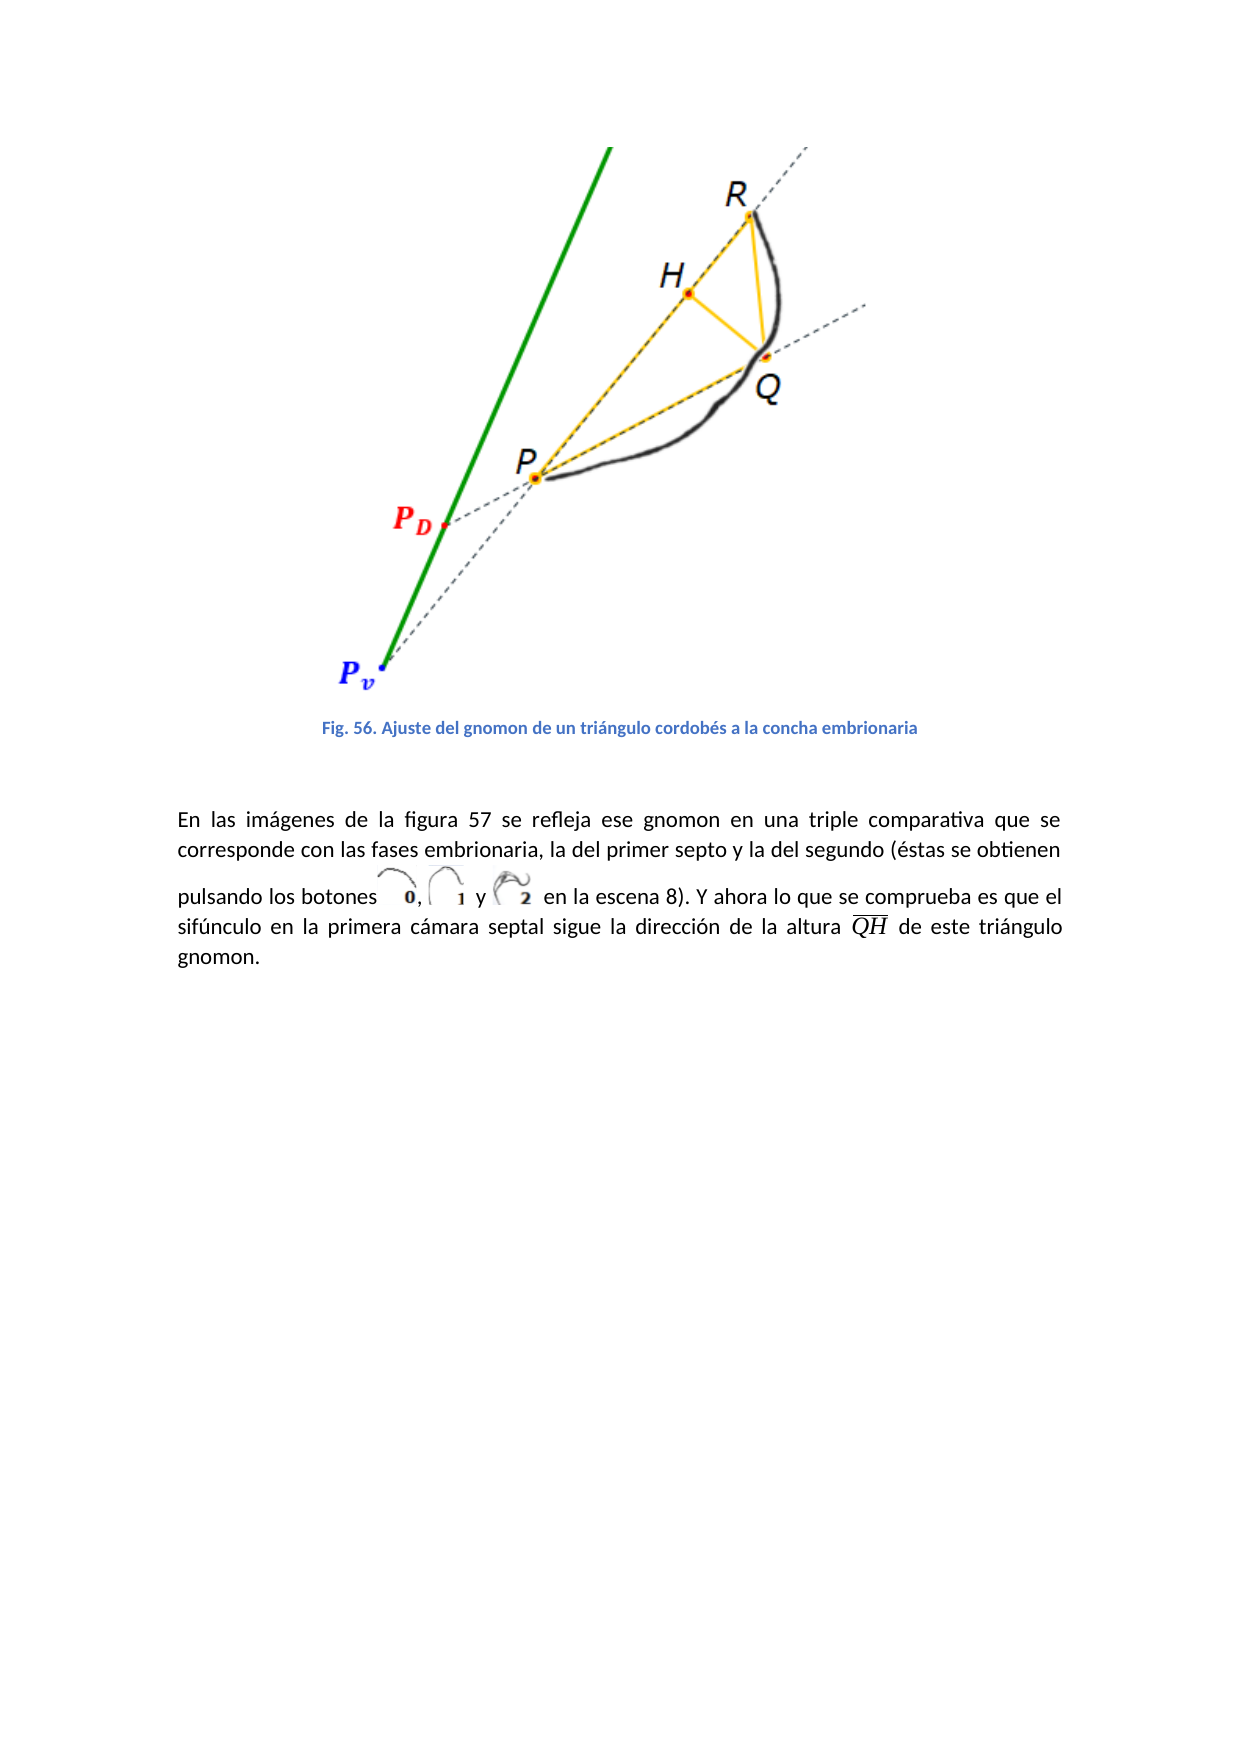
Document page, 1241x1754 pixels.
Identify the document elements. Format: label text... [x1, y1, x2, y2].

text En las imágenes de la figura 57 se refleja ese gnomon en una triple comparativa que se corresponde con las fases embrionaria, la del primer septo y la del segundo (éstas se obtienen pulsando los botones, y en la escena 8). Y ahora lo que se comprueba es que el sifúnculo en la primera cámara septal sigue la dirección de la altura de este triángulo gnomon. [177, 805, 1063, 970]
text Fig. 56. Ajuste del gnomon de un triángulo cordobés a la concha embrionaria [177, 716, 1063, 739]
picture [492, 865, 532, 905]
picture [329, 147, 911, 698]
picture [428, 865, 464, 905]
picture [377, 865, 417, 905]
